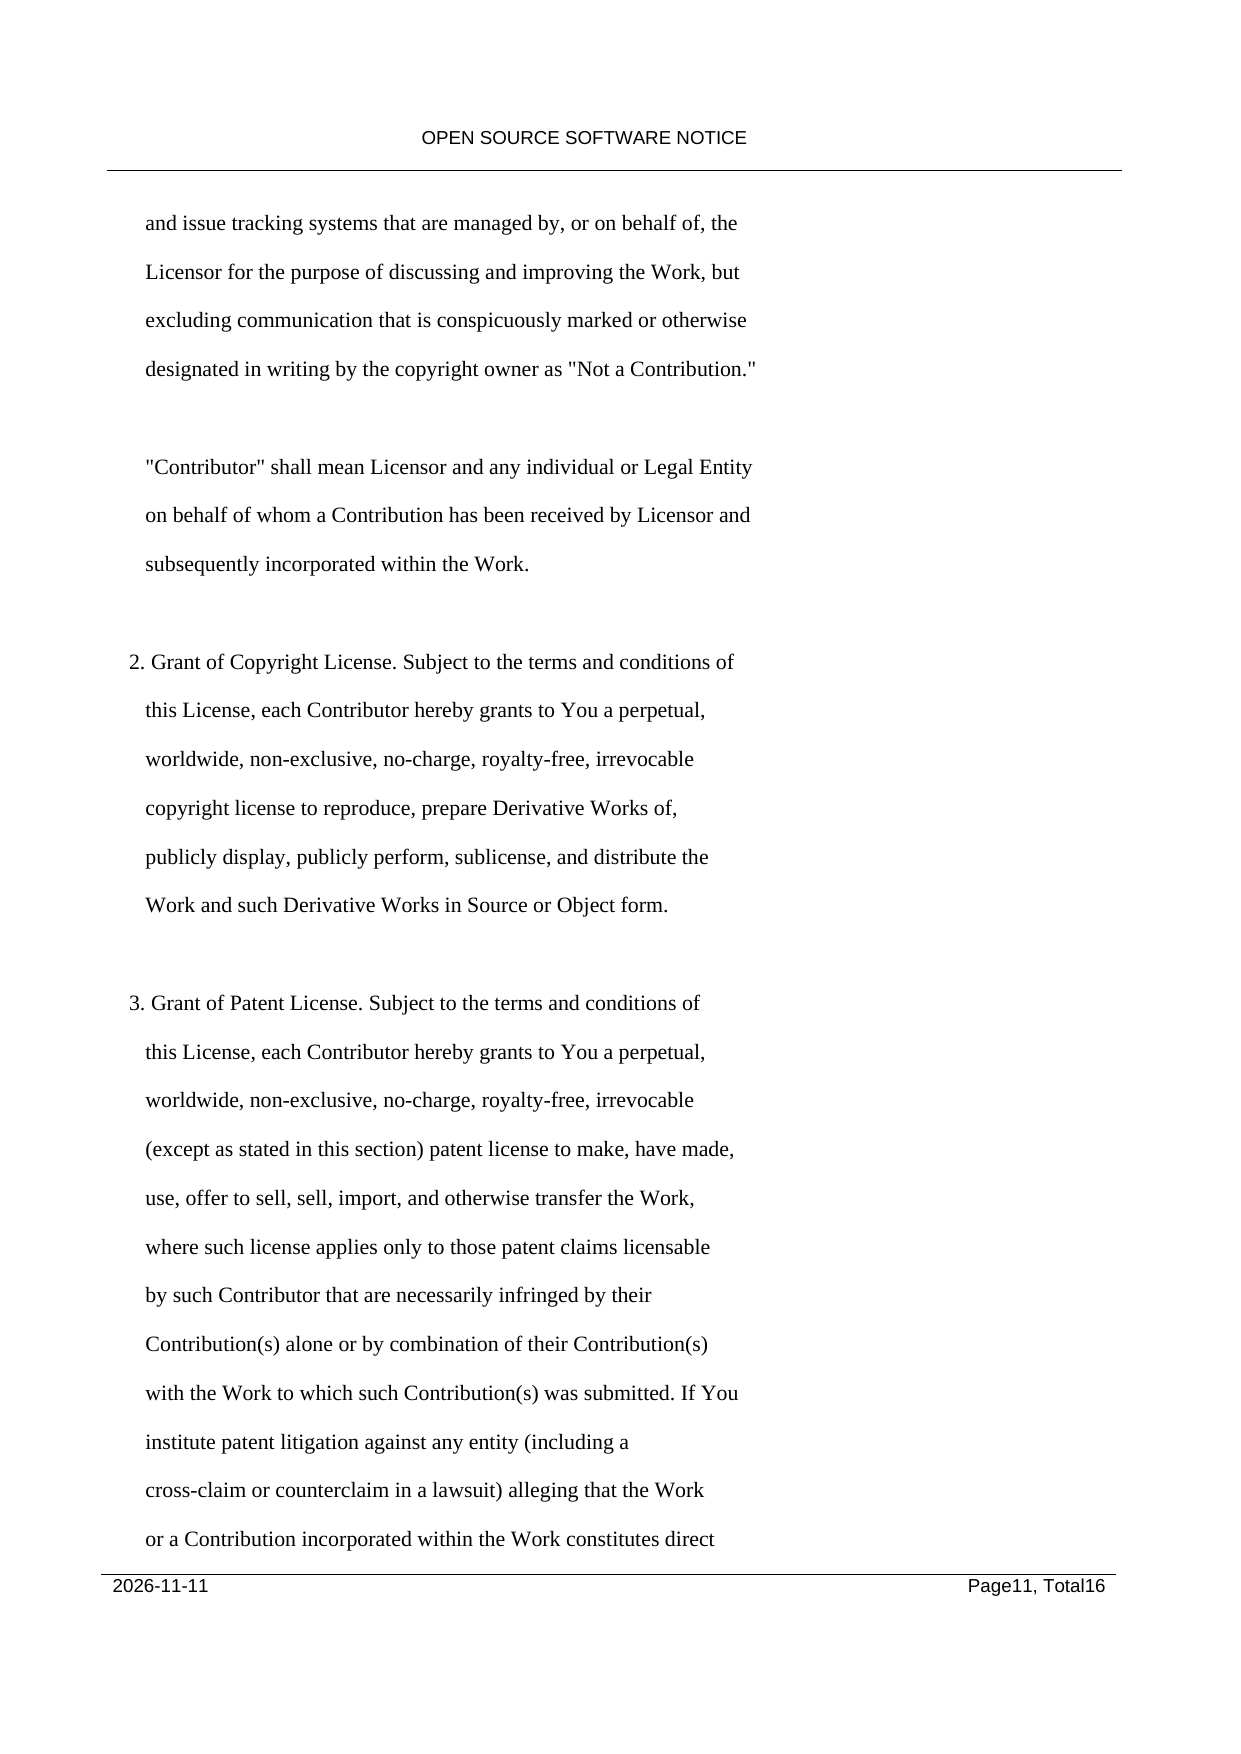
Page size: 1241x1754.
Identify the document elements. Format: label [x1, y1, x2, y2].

text [112, 206, 1128, 1555]
